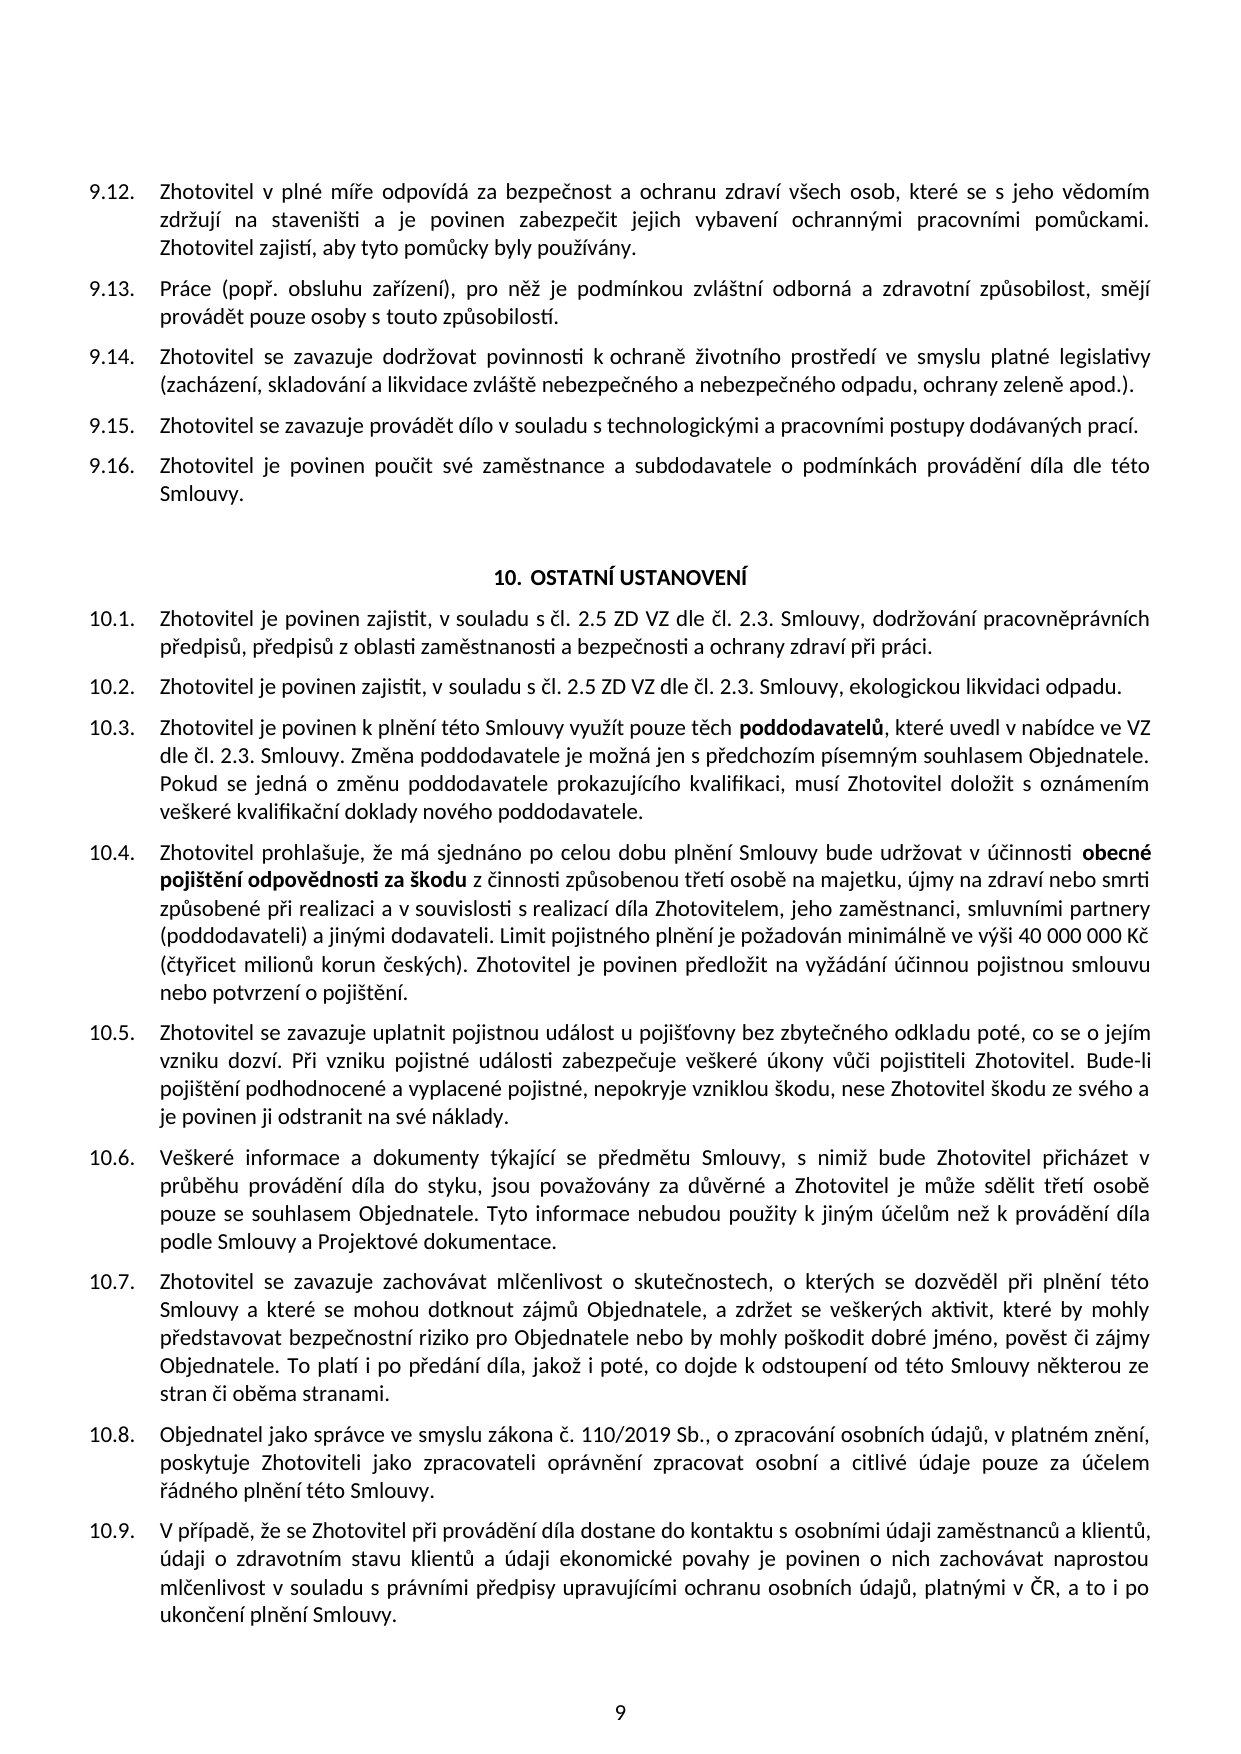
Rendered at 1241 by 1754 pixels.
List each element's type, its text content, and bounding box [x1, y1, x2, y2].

list Zhotovitel se zavazuje zachovávat mlčenlivost o skutečnostech, o kterých se dozvěděl při plnění této Smlouvy a které se mohou dotknout zájmů Objednatele, a zdržet se veškerých aktivit, které by mohly představovat bezpečnostní riziko pro Objednatele nebo by mohly poškodit dobré jméno, pověst či zájmy Objednatele. To platí i po předání díla, jakož i poté, co dojde k odstoupení od této Smlouvy některou ze stran či oběma stranami. [89, 1267, 1152, 1407]
list OSTATNÍ USTANOVENÍ [89, 563, 1152, 591]
list V případě, že se Zhotovitel při provádění díla dostane do kontaktu s osobními údaji zaměstnanců a klientů, údaji o zdravotním stavu klientů a údaji ekonomické povahy je povinen o nich zachovávat naprostou mlčenlivost v souladu s právními předpisy upravujícími ochranu osobních údajů, platnými v ČR, a to i po ukončení plnění Smlouvy. [89, 1517, 1152, 1629]
list Zhotovitel se zavazuje provádět dílo v souladu s technologickými a pracovními postupy dodávaných prací. [89, 411, 1152, 439]
list Práce (popř. obsluhu zařízení), pro něž je podmínkou zvláštní odborná a zdravotní způsobilost, smějí provádět pouze osoby s touto způsobilostí. [89, 274, 1152, 330]
list Zhotovitel se zavazuje uplatnit pojistnou událost u pojišťovny bez zbytečného odkladu poté, co se o jejím vzniku dozví. Při vzniku pojistné události zabezpečuje veškeré úkony vůči pojistiteli Zhotovitel. Bude-li pojištění podhodnocené a vyplacené pojistné, nepokryje vzniklou škodu, nese Zhotovitel škodu ze svého a je povinen ji odstranit na své náklady. [89, 1018, 1152, 1130]
list Veškeré informace a dokumenty týkající se předmětu Smlouvy, s nimiž bude Zhotovitel přicházet v průběhu provádění díla do styku, jsou považovány za důvěrné a Zhotovitel je může sdělit třetí osobě pouze se souhlasem Objednatele. Tyto informace nebudou použity k jiným účelům než k provádění díla podle Smlouvy a Projektové dokumentace. [89, 1143, 1152, 1255]
list Objednatel jako správce ve smyslu zákona č. 110/2019 Sb., o zpracování osobních údajů, v platném znění, poskytuje Zhotoviteli jako zpracovateli oprávnění zpracovat osobní a citlivé údaje pouze za účelem řádného plnění této Smlouvy. [89, 1420, 1152, 1504]
list Zhotovitel se zavazuje dodržovat povinnosti k ochraně životního prostředí ve smyslu platné legislativy (zacházení, skladování a likvidace zvláště nebezpečného a nebezpečného odpadu, ochrany zeleně apod.). [89, 342, 1152, 398]
list Zhotovitel je povinen zajistit, v souladu s čl. 2.5 ZD VZ dle čl. 2.3. Smlouvy, ekologickou likvidaci odpadu. [89, 672, 1152, 701]
list Zhotovitel je povinen k plnění této Smlouvy využít pouze těch poddodavatelů, které uvedl v nabídce ve VZ dle čl. 2.3. Smlouvy. Změna poddodavatele je možná jen s předchozím písemným souhlasem Objednatele. Pokud se jedná o změnu poddodavatele prokazujícího kvalifikaci, musí Zhotovitel doložit s oznámením veškeré kvalifikační doklady nového poddodavatele. [89, 713, 1152, 825]
list Zhotovitel je povinen zajistit, v souladu s čl. 2.5 ZD VZ dle čl. 2.3. Smlouvy, dodržování pracovněprávních předpisů, předpisů z oblasti zaměstnanosti a bezpečnosti a ochrany zdraví při práci. [89, 604, 1152, 660]
list Zhotovitel v plné míře odpovídá za bezpečnost a ochranu zdraví všech osob, které se s jeho vědomím zdržují na staveništi a je povinen zabezpečit jejich vybavení ochrannými pracovními pomůckami. Zhotovitel zajistí, aby tyto pomůcky byly používány. [89, 177, 1152, 261]
list Zhotovitel je povinen poučit své zaměstnance a subdodavatele o podmínkách provádění díla dle této Smlouvy. [89, 451, 1152, 507]
list Zhotovitel prohlašuje, že má sjednáno po celou dobu plnění Smlouvy bude udržovat v účinnosti obecné pojištění odpovědnosti za škodu z činnosti způsobenou třetí osobě na majetku, újmy na zdraví nebo smrti způsobené při realizaci a v souvislosti s realizací díla Zhotovitelem, jeho zaměstnanci, smluvními partnery (poddodavateli) a jinými dodavateli. Limit pojistného plnění je požadován minimálně ve výši 40 000 000 Kč (čtyřicet milionů korun českých). Zhotovitel je povinen předložit na vyžádání účinnou pojistnou smlouvu nebo potvrzení o pojištění. [89, 838, 1152, 1006]
